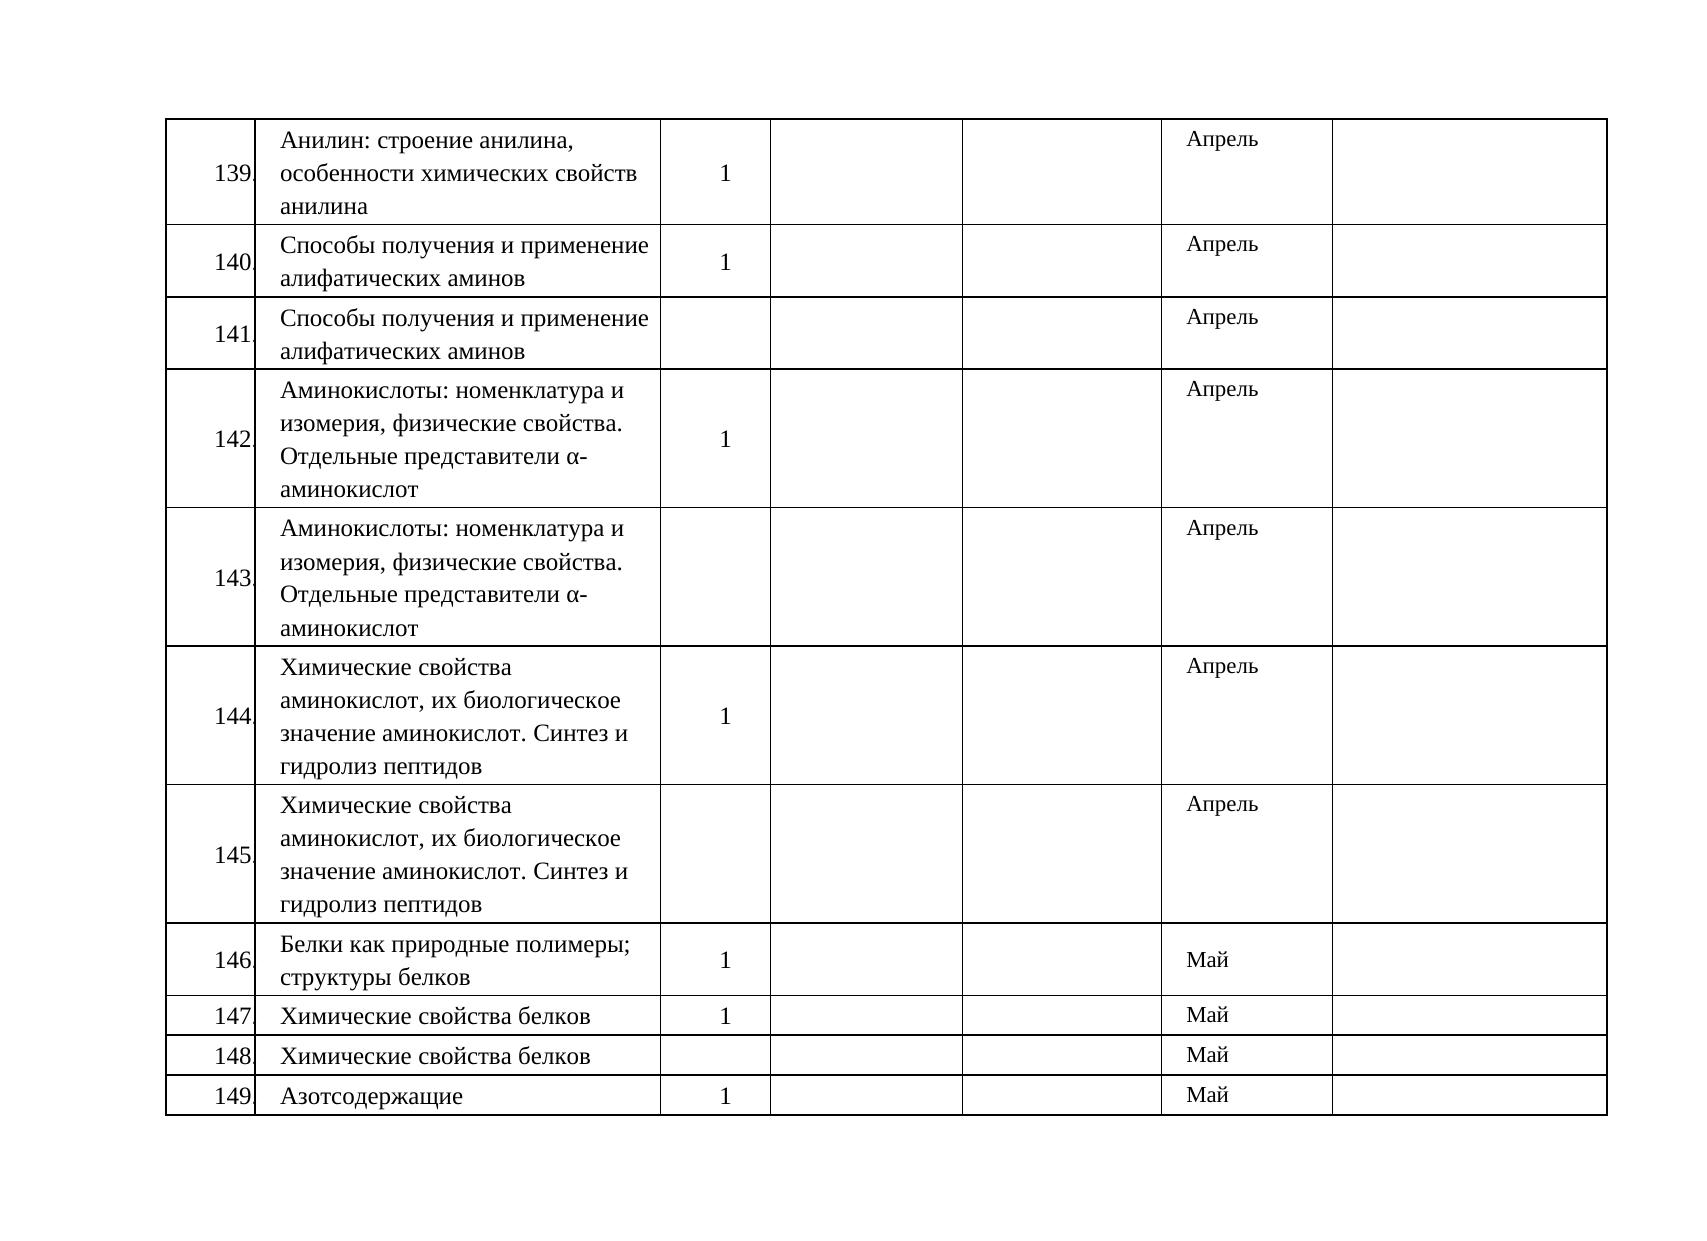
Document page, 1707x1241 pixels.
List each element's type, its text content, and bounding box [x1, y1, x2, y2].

table_cell Химические свойства белков [256, 1036, 660, 1074]
table_cell [771, 225, 962, 296]
table_cell [167, 924, 254, 994]
table_cell [771, 785, 962, 922]
table_cell Май [1162, 1036, 1332, 1074]
table_cell [771, 1076, 962, 1114]
table_cell Апрель [1162, 508, 1332, 645]
table_cell Май [1162, 996, 1332, 1034]
table_cell [963, 785, 1161, 922]
table_cell [771, 120, 962, 223]
table_cell Химические свойства аминокислот, их биологическое значение аминокислот. Синтез и гидролиз пептидов [256, 785, 660, 922]
table_cell [1333, 120, 1606, 223]
table_cell [963, 298, 1161, 368]
table_cell Белки как природные полимеры; структуры белков [256, 924, 660, 994]
table_cell [661, 298, 770, 368]
table_cell [771, 370, 962, 507]
table_cell [771, 298, 962, 368]
table_cell Апрель [1162, 370, 1332, 507]
table_cell 1 [661, 924, 770, 994]
table_cell [167, 120, 254, 223]
table_cell [1333, 1076, 1606, 1114]
table_cell [963, 924, 1161, 994]
table_cell [661, 1036, 770, 1074]
table_cell Апрель [1162, 225, 1332, 296]
table_cell [963, 1036, 1161, 1074]
table_cell Химические свойства аминокислот, их биологическое значение аминокислот. Синтез и гидролиз пептидов [256, 647, 660, 784]
table_cell [167, 647, 254, 784]
table_cell [963, 225, 1161, 296]
table_cell [1333, 924, 1606, 994]
table_cell [167, 996, 254, 1034]
table_cell Май [1162, 924, 1332, 994]
table_cell Аминокислоты: номенклатура и изомерия, физические свойства. Отдельные представители α-аминокислот [256, 370, 660, 507]
table_cell [167, 1036, 254, 1074]
table_cell [963, 508, 1161, 645]
table_cell Апрель [1162, 647, 1332, 784]
table_cell [167, 508, 254, 645]
table_cell Химические свойства белков [256, 996, 660, 1034]
table_cell [1333, 370, 1606, 507]
table_cell [963, 370, 1161, 507]
table_cell [771, 996, 962, 1034]
table_cell [1333, 1036, 1606, 1074]
table_cell Анилин: строение анилина, особенности химических свойств анилина [256, 120, 660, 223]
table_cell 1 [661, 1076, 770, 1114]
table_cell [1333, 647, 1606, 784]
table_cell [1333, 785, 1606, 922]
table_cell [1333, 225, 1606, 296]
table_cell [167, 370, 254, 507]
table_cell [963, 1076, 1161, 1114]
table_cell [771, 1036, 962, 1074]
table_cell Аминокислоты: номенклатура и изомерия, физические свойства. Отдельные представители α-аминокислот [256, 508, 660, 645]
table_cell 1 [661, 225, 770, 296]
table_cell [167, 1076, 254, 1114]
table_cell Апрель [1162, 120, 1332, 223]
table_cell Май [1162, 1076, 1332, 1114]
table_cell [167, 225, 254, 296]
table_cell Способы получения и применение алифатических аминов [256, 298, 660, 368]
table_cell 1 [661, 647, 770, 784]
table_cell Апрель [1162, 785, 1332, 922]
table_cell [1333, 996, 1606, 1034]
table_cell [963, 996, 1161, 1034]
table_cell [771, 647, 962, 784]
table_cell [963, 647, 1161, 784]
table_cell 1 [661, 996, 770, 1034]
table_cell [1333, 298, 1606, 368]
table_cell [167, 785, 254, 922]
table_cell Апрель [1162, 298, 1332, 368]
table_cell [661, 785, 770, 922]
table_cell 1 [661, 370, 770, 507]
table_cell [771, 924, 962, 994]
table_cell Способы получения и применение алифатических аминов [256, 225, 660, 296]
table_cell [963, 120, 1161, 223]
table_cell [256, 1076, 660, 1114]
table_cell [1333, 508, 1606, 645]
table_cell [167, 298, 254, 368]
table_cell [661, 508, 770, 645]
table_cell 1 [661, 120, 770, 223]
table_cell [771, 508, 962, 645]
